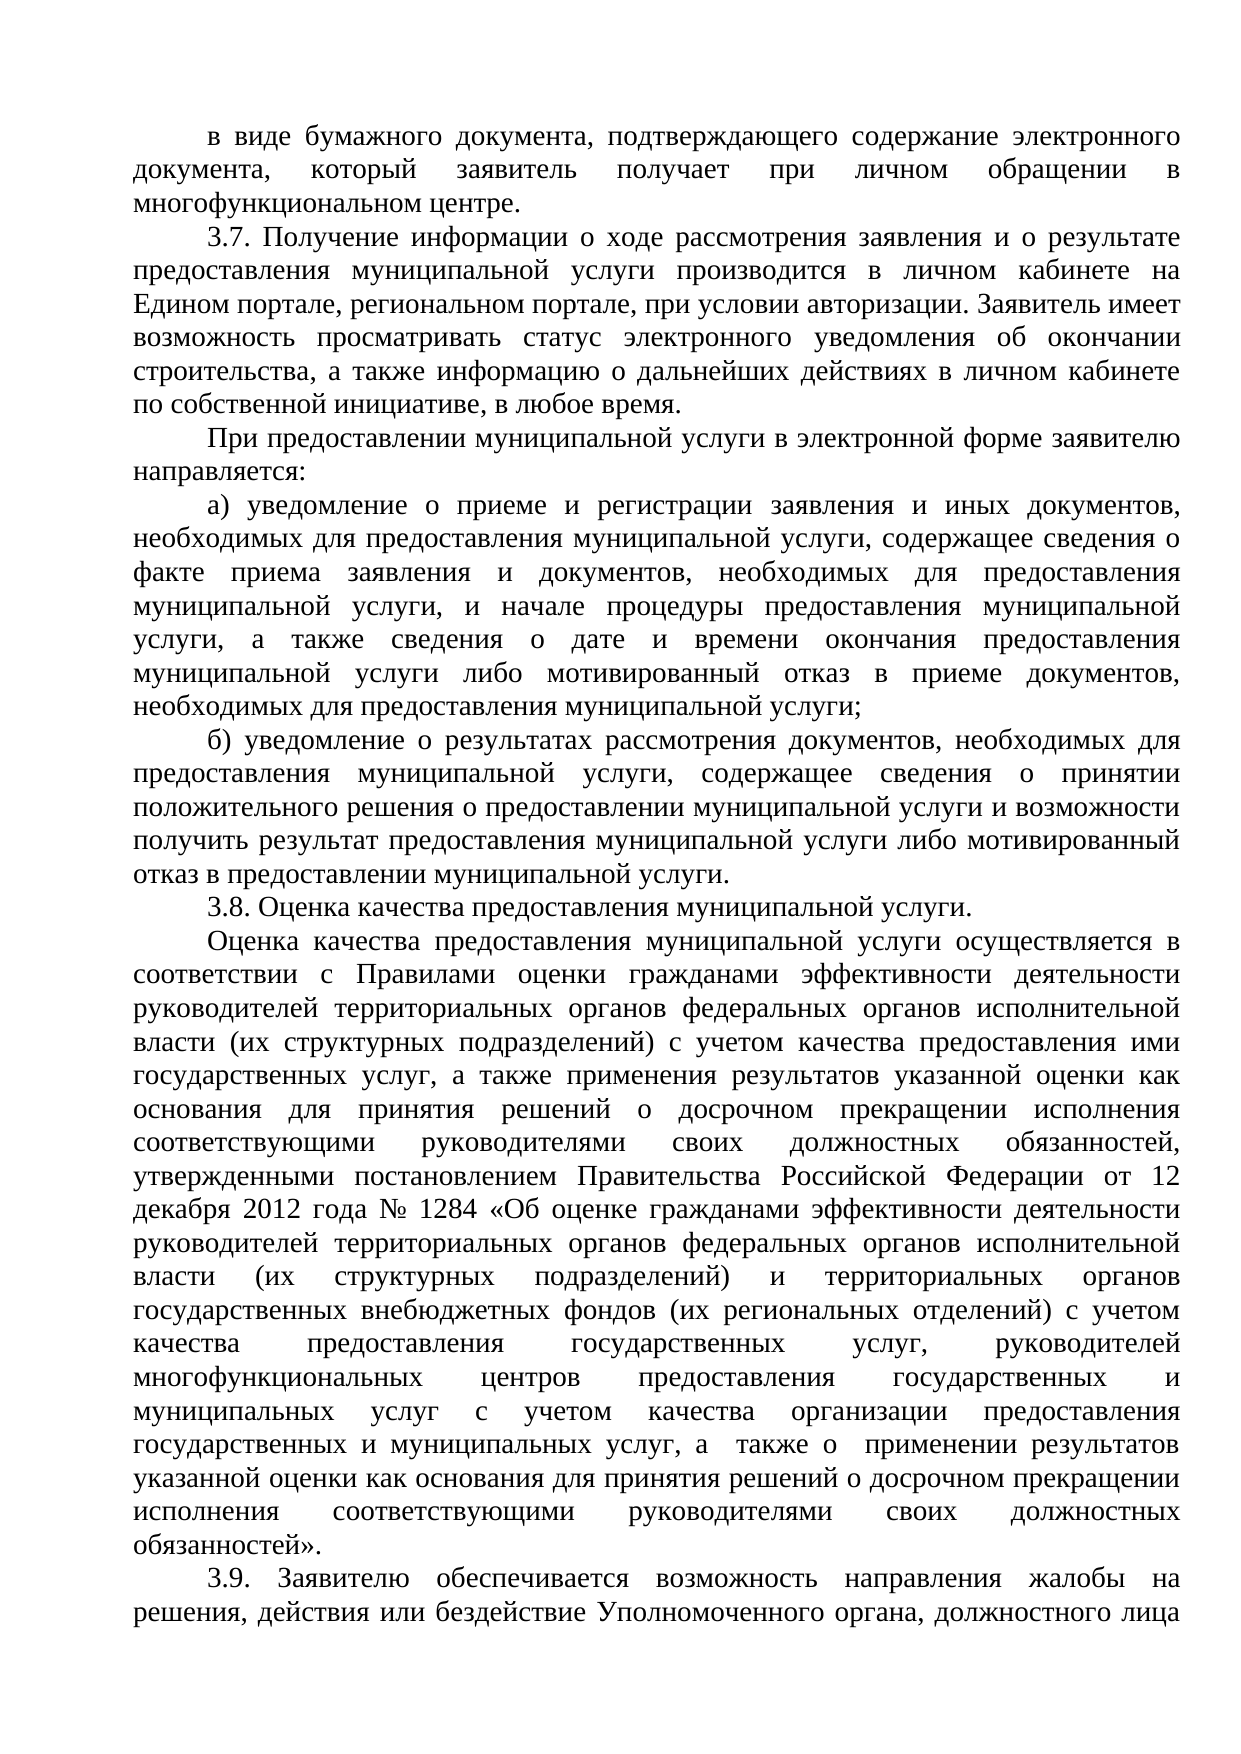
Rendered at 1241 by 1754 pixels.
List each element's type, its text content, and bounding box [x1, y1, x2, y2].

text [133, 1560, 1181, 1627]
text 3.7. Получение информации о ходе рассмотрения заявления и о результате предоставления муниципальной услуги производится в личном кабинете на Едином портале, региональном портале, при условии авторизации. Заявитель имеет возможность просматривать статус электронного уведомления об окончании строительства, а также информацию о дальнейших действиях в личном кабинете по собственной инициативе, в любое время. [133, 219, 1181, 420]
text Оценка качества предоставления муниципальной услуги осуществляется в соответствии с Правилами оценки гражданами эффективности деятельности руководителей территориальных органов федеральных органов исполнительной власти (их структурных подразделений) с учетом качества предоставления ими государственных услуг, а также применения результатов указанной оценки как основания для принятия решений о досрочном прекращении исполнения соответствующими руководителями своих должностных обязанностей, утвержденными постановлением Правительства Российской Федерации от 12 декабря 2012 года № 1284 «Об оценке гражданами эффективности деятельности руководителей территориальных органов федеральных органов исполнительной власти (их структурных подразделений) и территориальных органов государственных внебюджетных фондов (их региональных отделений) с учетом качества предоставления государственных услуг, руководителей многофункциональных центров предоставления государственных и муниципальных услуг с учетом качества организации предоставления государственных и муниципальных услуг, а также о применении результатов указанной оценки как основания для принятия решений о досрочном прекращении исполнения соответствующими руководителями своих должностных обязанностей». [133, 923, 1181, 1560]
text а) уведомление о приеме и регистрации заявления и иных документов, необходимых для предоставления муниципальной услуги, содержащее сведения о факте приема заявления и документов, необходимых для предоставления муниципальной услуги, и начале процедуры предоставления муниципальной услуги, а также сведения о дате и времени окончания предоставления муниципальной услуги либо мотивированный отказ в приеме документов, необходимых для предоставления муниципальной услуги; [133, 487, 1181, 722]
text в виде бумажного документа, подтверждающего содержание электронного документа, который заявитель получает при личном обращении в многофункциональном центре. [133, 118, 1181, 219]
text б) уведомление о результатах рассмотрения документов, необходимых для предоставления муниципальной услуги, содержащее сведения о принятии положительного решения о предоставлении муниципальной услуги и возможности получить результат предоставления муниципальной услуги либо мотивированный отказ в предоставлении муниципальной услуги. [133, 722, 1181, 889]
text 3.8. Оценка качества предоставления муниципальной услуги. [133, 889, 1181, 923]
text При предоставлении муниципальной услуги в электронной форме заявителю направляется: [133, 420, 1181, 487]
